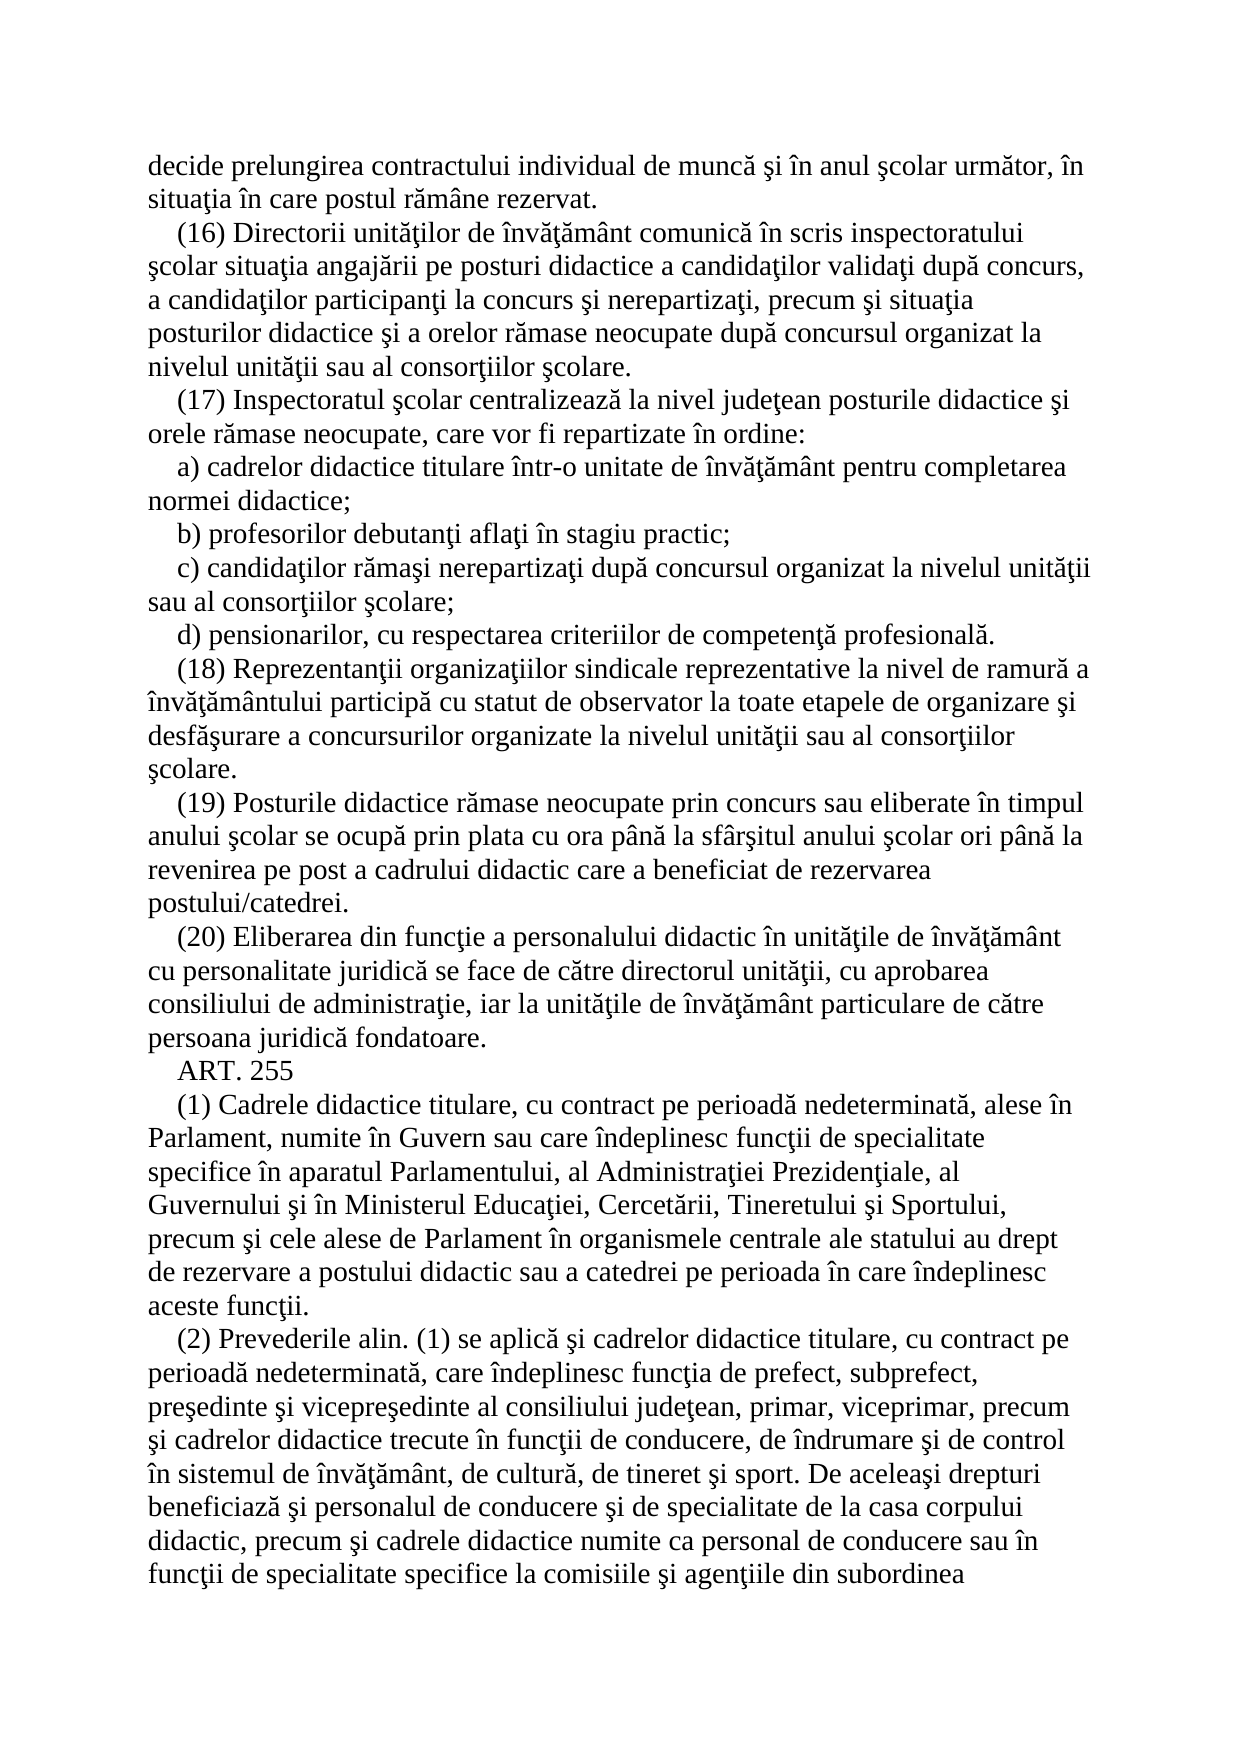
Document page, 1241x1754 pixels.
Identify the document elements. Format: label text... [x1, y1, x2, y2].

text (16) Directorii unităţilor de învăţământ comunică în scris inspectoratului şcolar situaţia angajării pe posturi didactice a candidaţilor validaţi după concurs, a candidaţilor participanţi la concurs şi nerepartizaţi, precum şi situaţia posturilor didactice şi a orelor rămase neocupate după concursul organizat la nivelul unităţii sau al consorţiilor şcolare. [148, 215, 1093, 382]
text ART. 255 [148, 1053, 1093, 1087]
text (19) Posturile didactice rămase neocupate prin concurs sau eliberate în timpul anului şcolar se ocupă prin plata cu ora până la sfârşitul anului şcolar ori până la revenirea pe post a cadrului didactic care a beneficiat de rezervarea postului/catedrei. [148, 785, 1093, 919]
text (18) Reprezentanţii organizaţiilor sindicale reprezentative la nivel de ramură a învăţământului participă cu statut de observator la toate etapele de organizare şi desfăşurare a concursurilor organizate la nivelul unităţii sau al consorţiilor şcolare. [148, 651, 1093, 785]
text a) cadrelor didactice titulare într-o unitate de învăţământ pentru completarea normei didactice; [148, 449, 1093, 517]
text (20) Eliberarea din funcţie a personalului didactic în unităţile de învăţământ cu personalitate juridică se face de către directorul unităţii, cu aprobarea consiliului de administraţie, iar la unităţile de învăţământ particulare de către persoana juridică fondatoare. [148, 919, 1093, 1053]
text d) pensionarilor, cu respectarea criteriilor de competenţă profesională. [148, 617, 1093, 651]
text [148, 1322, 1093, 1590]
text (17) Inspectoratul şcolar centralizează la nivel judeţean posturile didactice şi orele rămase neocupate, care vor fi repartizate în ordine: [148, 382, 1093, 449]
text c) candidaţilor rămaşi nerepartizaţi după concursul organizat la nivelul unităţii sau al consorţiilor şcolare; [148, 550, 1093, 617]
text b) profesorilor debutanţi aflaţi în stagiu practic; [148, 517, 1093, 550]
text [148, 148, 1093, 215]
text (1) Cadrele didactice titulare, cu contract pe perioadă nedeterminată, alese în Parlament, numite în Guvern sau care îndeplinesc funcţii de specialitate specifice în aparatul Parlamentului, al Administraţiei Prezidenţiale, al Guvernului şi în Ministerul Educaţiei, Cercetării, Tineretului şi Sportului, precum şi cele alese de Parlament în organismele centrale ale statului au drept de rezervare a postului didactic sau a catedrei pe perioada în care îndeplinesc aceste funcţii. [148, 1087, 1093, 1322]
